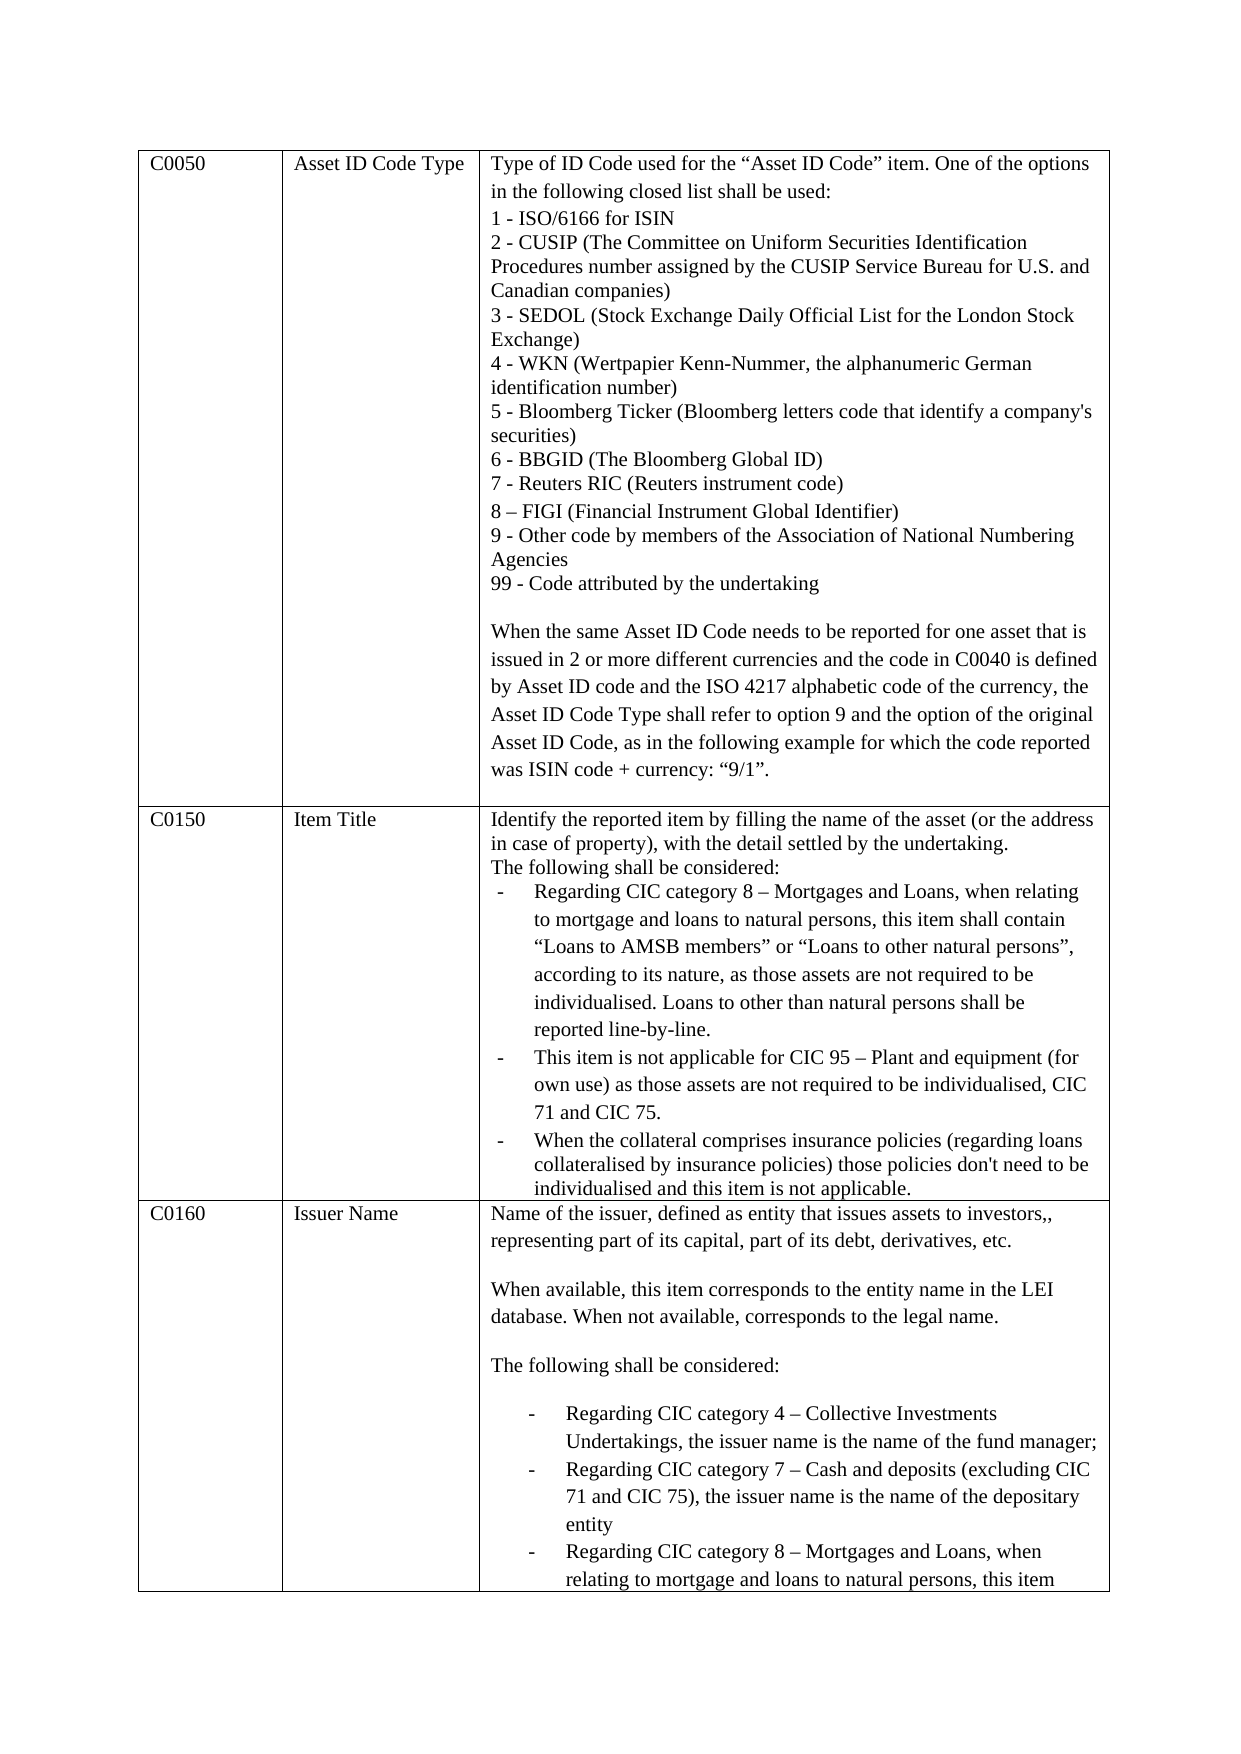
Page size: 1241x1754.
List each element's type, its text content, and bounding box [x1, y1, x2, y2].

table_cell Asset ID Code Type [283, 151, 479, 806]
table_cell Identify the reported item by filling the name of the asset (or the address in case of property), with the detail settled by the undertaking. The following shall be considered: Regarding CIC category 8 – Mortgages and Loans, when relating to mortgage and loans to natural persons, this item shall contain “Loans to AMSB members” or “Loans to other natural persons”, according to its nature, as those assets are not required to be individualised. Loans to other than natural persons shall be reported line-by-line. This item is not applicable for CIC 95 – Plant and equipment (for own use) as those assets are not required to be individualised, CIC 71 and CIC 75. When the collateral comprises insurance policies (regarding loans collateralised by insurance policies) those policies don't need to be individualised and this item is not applicable. [480, 807, 1109, 1200]
table_cell Type of ID Code used for the “Asset ID Code” item. One of the options in the following closed list shall be used: 1 - ISO/6166 for ISIN 2 - CUSIP (The Committee on Uniform Securities Identification Procedures number assigned by the CUSIP Service Bureau for U.S. and Canadian companies) 3 - SEDOL (Stock Exchange Daily Official List for the London Stock Exchange) 4 - WKN (Wertpapier Kenn-Nummer, the alphanumeric German identification number) 5 - Bloomberg Ticker (Bloomberg letters code that identify a company's securities) 6 - BBGID (The Bloomberg Global ID) 7 - Reuters RIC (Reuters instrument code) 8 – FIGI (Financial Instrument Global Identifier) 9 - Other code by members of the Association of National Numbering Agencies 99 - Code attributed by the undertaking When the same Asset ID Code needs to be reported for one asset that is issued in 2 or more different currencies and the code in C0040 is defined by Asset ID code and the ISO 4217 alphabetic code of the currency, the Asset ID Code Type shall refer to option 9 and the option of the original Asset ID Code, as in the following example for which the code reported was ISIN code + currency: “9/1”. [480, 151, 1109, 806]
table_cell Item Title [283, 807, 479, 1200]
table_cell C0050 [139, 151, 282, 806]
table_cell C0150 [139, 807, 282, 1200]
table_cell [480, 1201, 1109, 1591]
table_cell Issuer Name [283, 1201, 479, 1591]
table_cell C0160 [139, 1201, 282, 1591]
